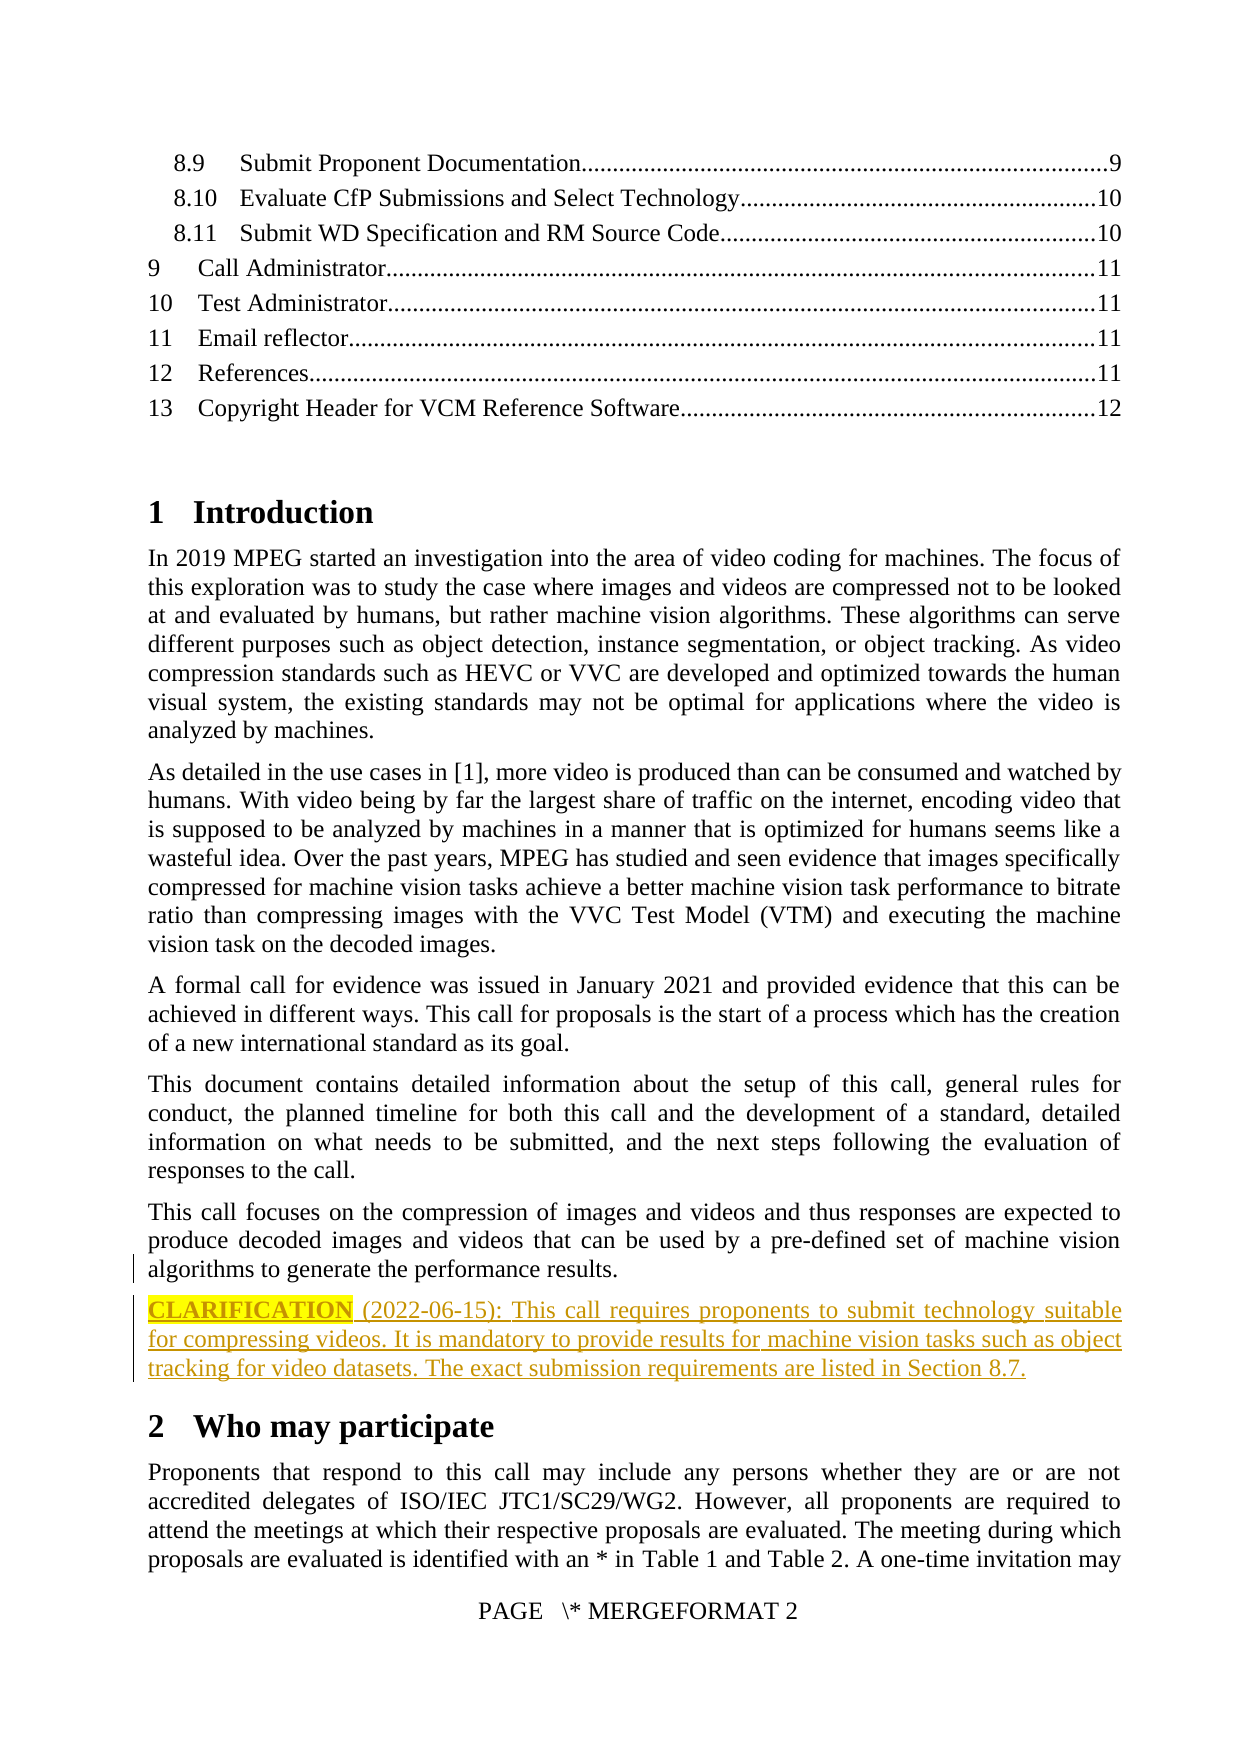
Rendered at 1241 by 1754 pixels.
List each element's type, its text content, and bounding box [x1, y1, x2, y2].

text This document contains detailed information about the setup of this call, general rules for conduct, the planned timeline for both this call and the development of a standard, detailed information on what needs to be submitted, and the next steps following the evaluation of responses to the call. [148, 1069, 1122, 1184]
text 13 Copyright Header for VCM Reference Software 12 [148, 393, 1122, 421]
subtitle Who may participate [148, 1407, 1122, 1445]
text As detailed in the use cases in [1], more video is produced than can be consumed and watched by humans. With video being by far the largest share of traffic on the internet, encoding video that is supposed to be analyzed by machines in a manner that is optimized for humans seems like a wasteful idea. Over the past years, MPEG has studied and seen evidence that images specifically compressed for machine vision tasks achieve a better machine vision task performance to bitrate ratio than compressing images with the VVC Test Model (VTM) and executing the machine vision task on the decoded images. [148, 757, 1122, 958]
subtitle Introduction [148, 492, 1122, 530]
text A formal call for evidence was issued in January 2021 and provided evidence that this can be achieved in different ways. This call for proposals is the start of a process which has the creation of a new international standard as its goal. [148, 970, 1122, 1057]
text 10 Test Administrator 11 [148, 288, 1122, 316]
text 11 Email reflector 11 [148, 323, 1122, 351]
text 9 Call Administrator 11 [148, 253, 1122, 281]
text 8.10 Evaluate CfP Submissions and Select Technology 10 [173, 183, 1122, 211]
text 8.11 Submit WD Specification and RM Source Code 10 [173, 218, 1122, 246]
text This call focuses on the compression of images and videos and thus responses are expected to produce decoded images and videos that can be used by a pre-defined set of machine vision algorithms to generate the performance results. [148, 1197, 1122, 1283]
text 8.9 Submit Proponent Documentation 9 [173, 148, 1122, 176]
text 12 References 11 [148, 358, 1122, 386]
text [148, 1457, 1122, 1572]
text In 2019 MPEG started an investigation into the area of video coding for machines. The focus of this exploration was to study the case where images and videos are compressed not to be looked at and evaluated by humans, but rather machine vision algorithms. These algorithms can serve different purposes such as object detection, instance segmentation, or object tracking. As video compression standards such as HEVC or VVC are developed and optimized towards the human visual system, the existing standards may not be optimal for applications where the video is analyzed by machines. [148, 543, 1122, 744]
